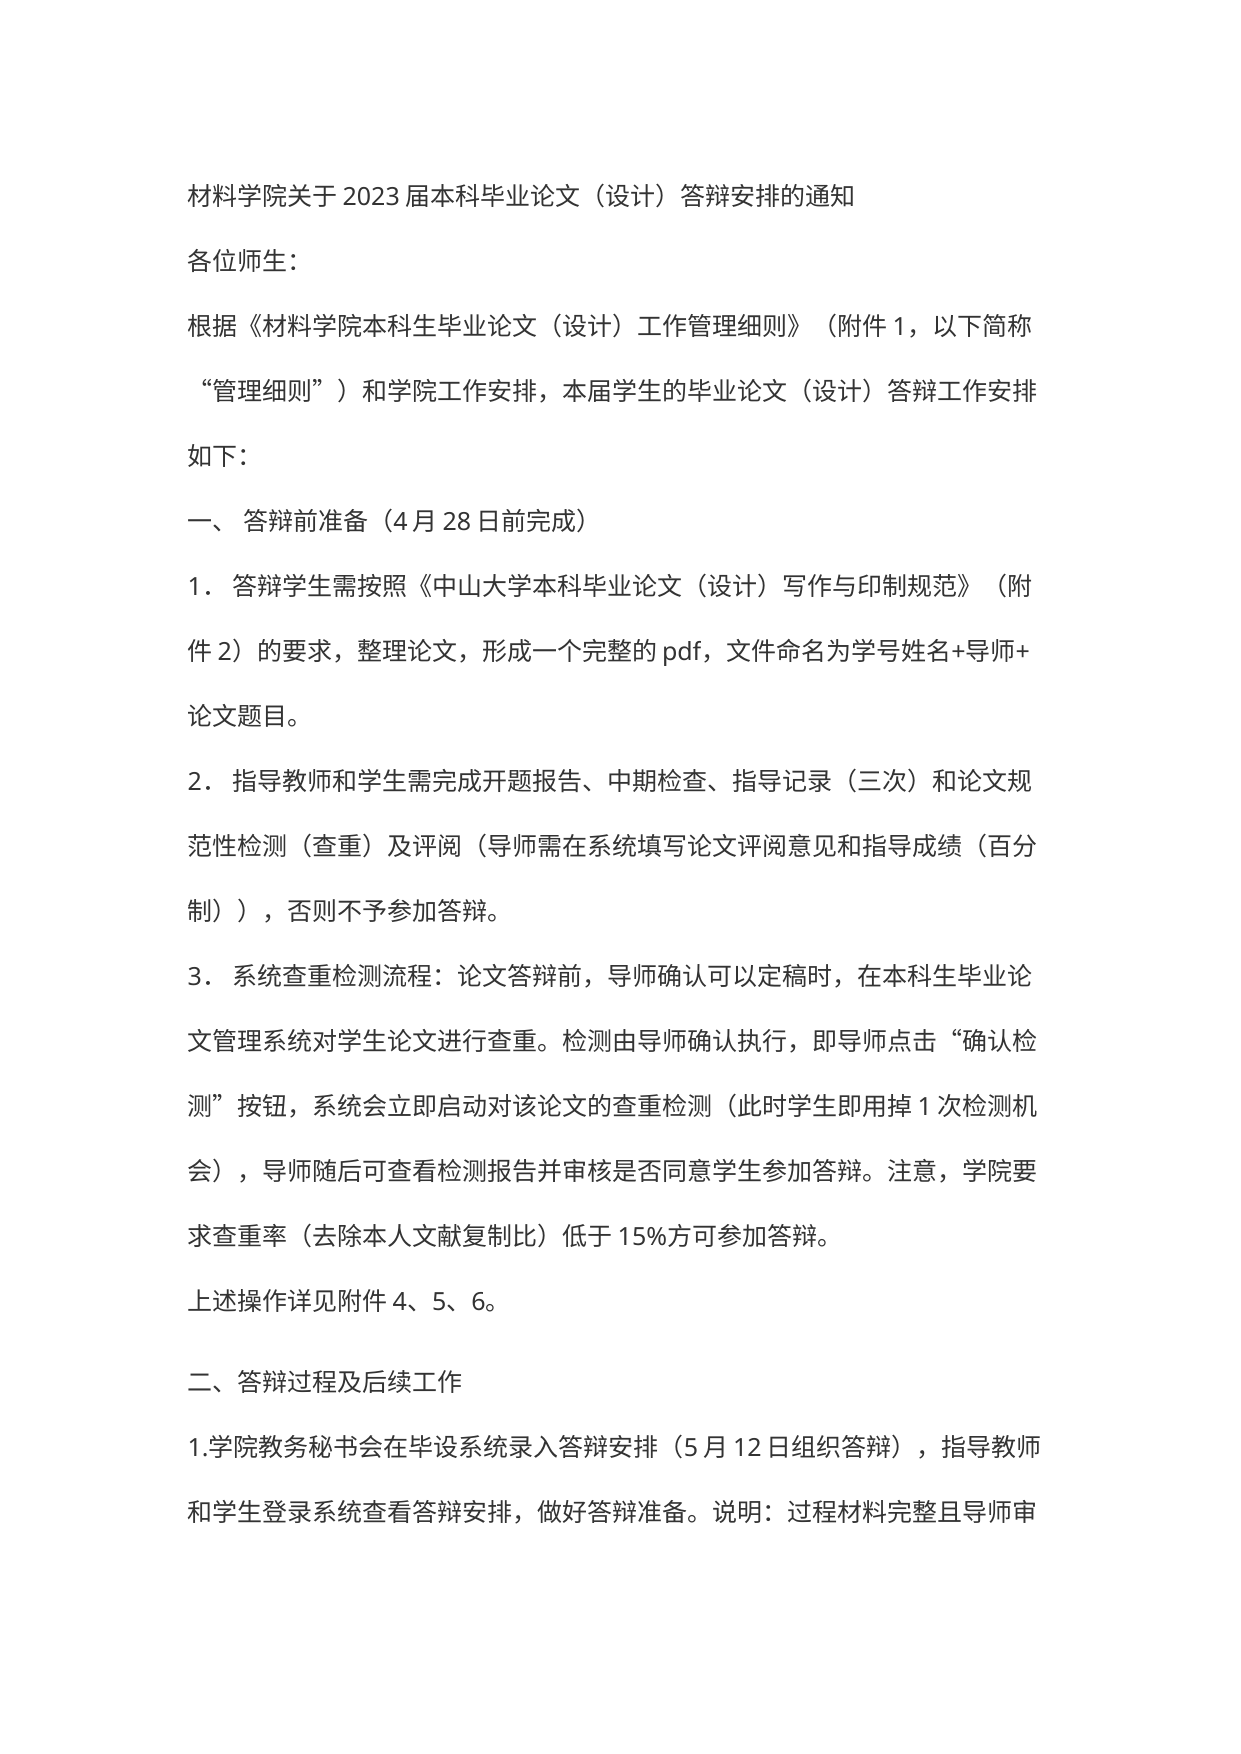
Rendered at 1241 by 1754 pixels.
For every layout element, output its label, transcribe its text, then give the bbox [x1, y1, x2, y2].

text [187, 1348, 1053, 1543]
text 材料学院关于2023届本科毕业论文（设计）答辩安排的通知 各位师生： 根据《材料学院本科生毕业论文（设计）工作管理细则》（附件1，以下简称“管理细则”）和学院工作安排，本届学生的毕业论文（设计）答辩工作安排如下： 一、 答辩前准备（4月28日前完成） 1． 答辩学生需按照《中山大学本科毕业论文（设计）写作与印制规范》（附件2）的要求，整理论文，形成一个完整的pdf，文件命名为学号姓名+导师+论文题目。 2． 指导教师和学生需完成开题报告、中期检查、指导记录（三次）和论文规范性检测（查重）及评阅（导师需在系统填写论文评阅意见和指导成绩（百分制）），否则不予参加答辩。 3． 系统查重检测流程：论文答辩前，导师确认可以定稿时，在本科生毕业论文管理系统对学生论文进行查重。检测由导师确认执行，即导师点击“确认检测”按钮，系统会立即启动对该论文的查重检测（此时学生即用掉1次检测机会），导师随后可查看检测报告并审核是否同意学生参加答辩。注意，学院要求查重率（去除本人文献复制比）低于15%方可参加答辩。 上述操作详见附件4、5、6。 [187, 162, 1053, 1332]
